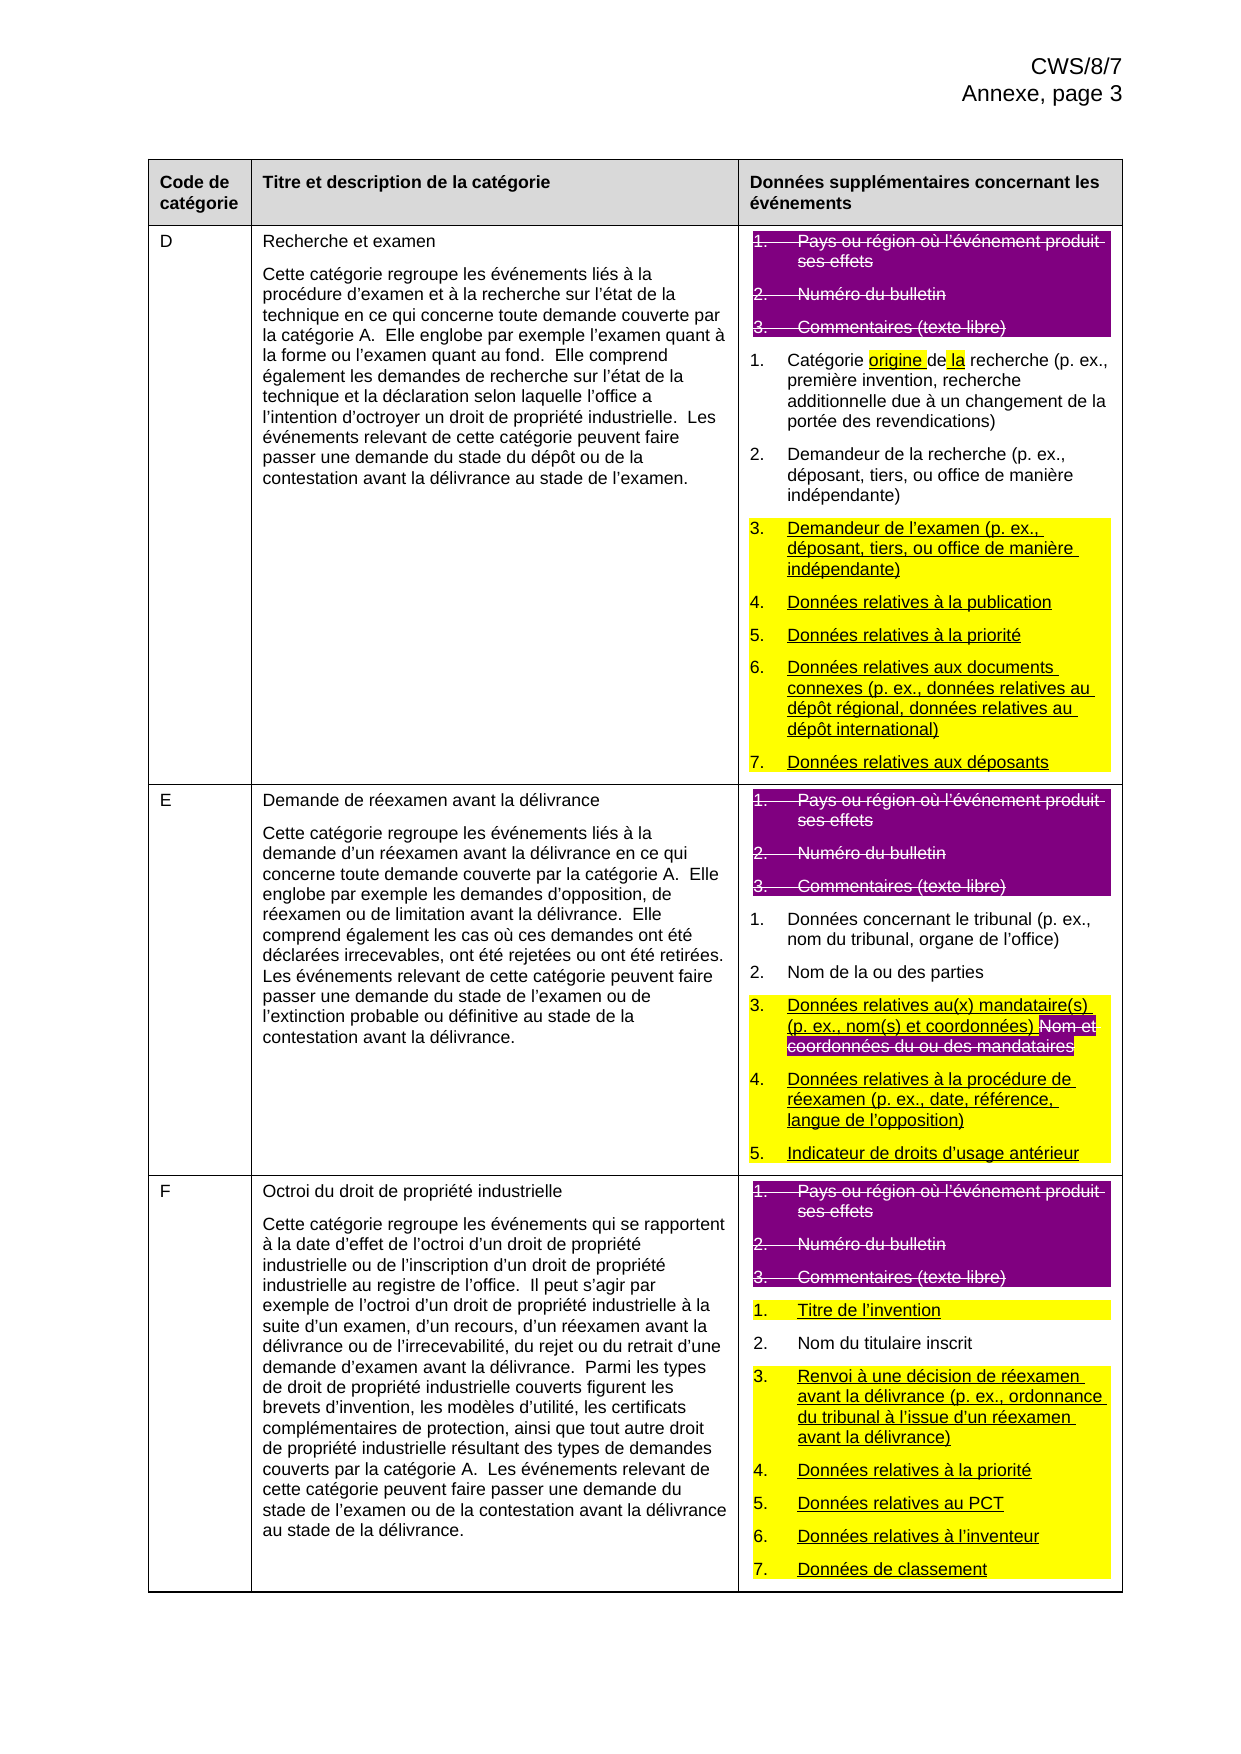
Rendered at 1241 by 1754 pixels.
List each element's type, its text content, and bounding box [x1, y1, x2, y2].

table_cell D [149, 226, 251, 784]
table_cell E [149, 785, 251, 1175]
table_header Code de catégorie [149, 160, 251, 225]
table_cell Pays ou région où l’événement produit ses effets Numéro du bulletin Commentaires (texte libre) Catégorie origine de la recherche (p. ex., première invention, recherche additionnelle due à un changement de la portée des revendications) Demandeur de la recherche (p. ex., déposant, tiers, ou office de manière indépendante) Demandeur de l’examen (p. ex., déposant, tiers, ou office de manière indépendante) Données relatives à la publication Données relatives à la priorité Données relatives aux documents connexes (p. ex., données relatives au dépôt régional, données relatives au dépôt international) Données relatives aux déposants [739, 226, 1122, 784]
table_cell Demande de réexamen avant la délivrance Cette catégorie regroupe les événements liés à la demande d’un réexamen avant la délivrance en ce qui concerne toute demande couverte par la catégorie A. Elle englobe par exemple les demandes d’opposition, de réexamen ou de limitation avant la délivrance. Elle comprend également les cas où ces demandes ont été déclarées irrecevables, ont été rejetées ou ont été retirées. Les événements relevant de cette catégorie peuvent faire passer une demande du stade de l’examen ou de l’extinction probable ou définitive au stade de la contestation avant la délivrance. [252, 785, 738, 1175]
table_cell Pays ou région où l’événement produit ses effets Numéro du bulletin Commentaires (texte libre) Données concernant le tribunal (p. ex., nom du tribunal, organe de l’office) Nom de la ou des parties Données relatives au(x) mandataire(s) (p. ex., nom(s) et coordonnées) Nom et coordonnées du ou des mandataires Données relatives à la procédure de réexamen (p. ex., date, référence, langue de l’opposition) Indicateur de droits d’usage antérieur [739, 785, 1122, 1175]
table_cell F [149, 1176, 251, 1591]
table_cell Pays ou région où l’événement produit ses effets Numéro du bulletin Commentaires (texte libre) Titre de l’invention Nom du titulaire inscrit Renvoi à une décision de réexamen avant la délivrance (p. ex., ordonnance du tribunal à l’issue d’un réexamen avant la délivrance) Données relatives à la priorité Données relatives au PCT Données relatives à l’inventeur Données de classement [739, 1176, 1122, 1591]
table_cell Octroi du droit de propriété industrielle Cette catégorie regroupe les événements qui se rapportent à la date d’effet de l’octroi d’un droit de propriété industrielle ou de l’inscription d’un droit de propriété industrielle au registre de l’office. Il peut s’agir par exemple de l’octroi d’un droit de propriété industrielle à la suite d’un examen, d’un recours, d’un réexamen avant la délivrance ou de l’irrecevabilité, du rejet ou du retrait d’une demande d’examen avant la délivrance. Parmi les types de droit de propriété industrielle couverts figurent les brevets d’invention, les modèles d’utilité, les certificats complémentaires de protection, ainsi que tout autre droit de propriété industrielle résultant des types de demandes couverts par la catégorie A. Les événements relevant de cette catégorie peuvent faire passer une demande du stade de l’examen ou de la contestation avant la délivrance au stade de la délivrance. [252, 1176, 738, 1591]
table_header Titre et description de la catégorie [252, 160, 738, 225]
table_header Données supplémentaires concernant les événements [739, 160, 1122, 225]
table_cell Recherche et examen Cette catégorie regroupe les événements liés à la procédure d’examen et à la recherche sur l’état de la technique en ce qui concerne toute demande couverte par la catégorie A. Elle englobe par exemple l’examen quant à la forme ou l’examen quant au fond. Elle comprend également les demandes de recherche sur l’état de la technique et la déclaration selon laquelle l’office a l’intention d’octroyer un droit de propriété industrielle. Les événements relevant de cette catégorie peuvent faire passer une demande du stade du dépôt ou de la contestation avant la délivrance au stade de l’examen. [252, 226, 738, 784]
